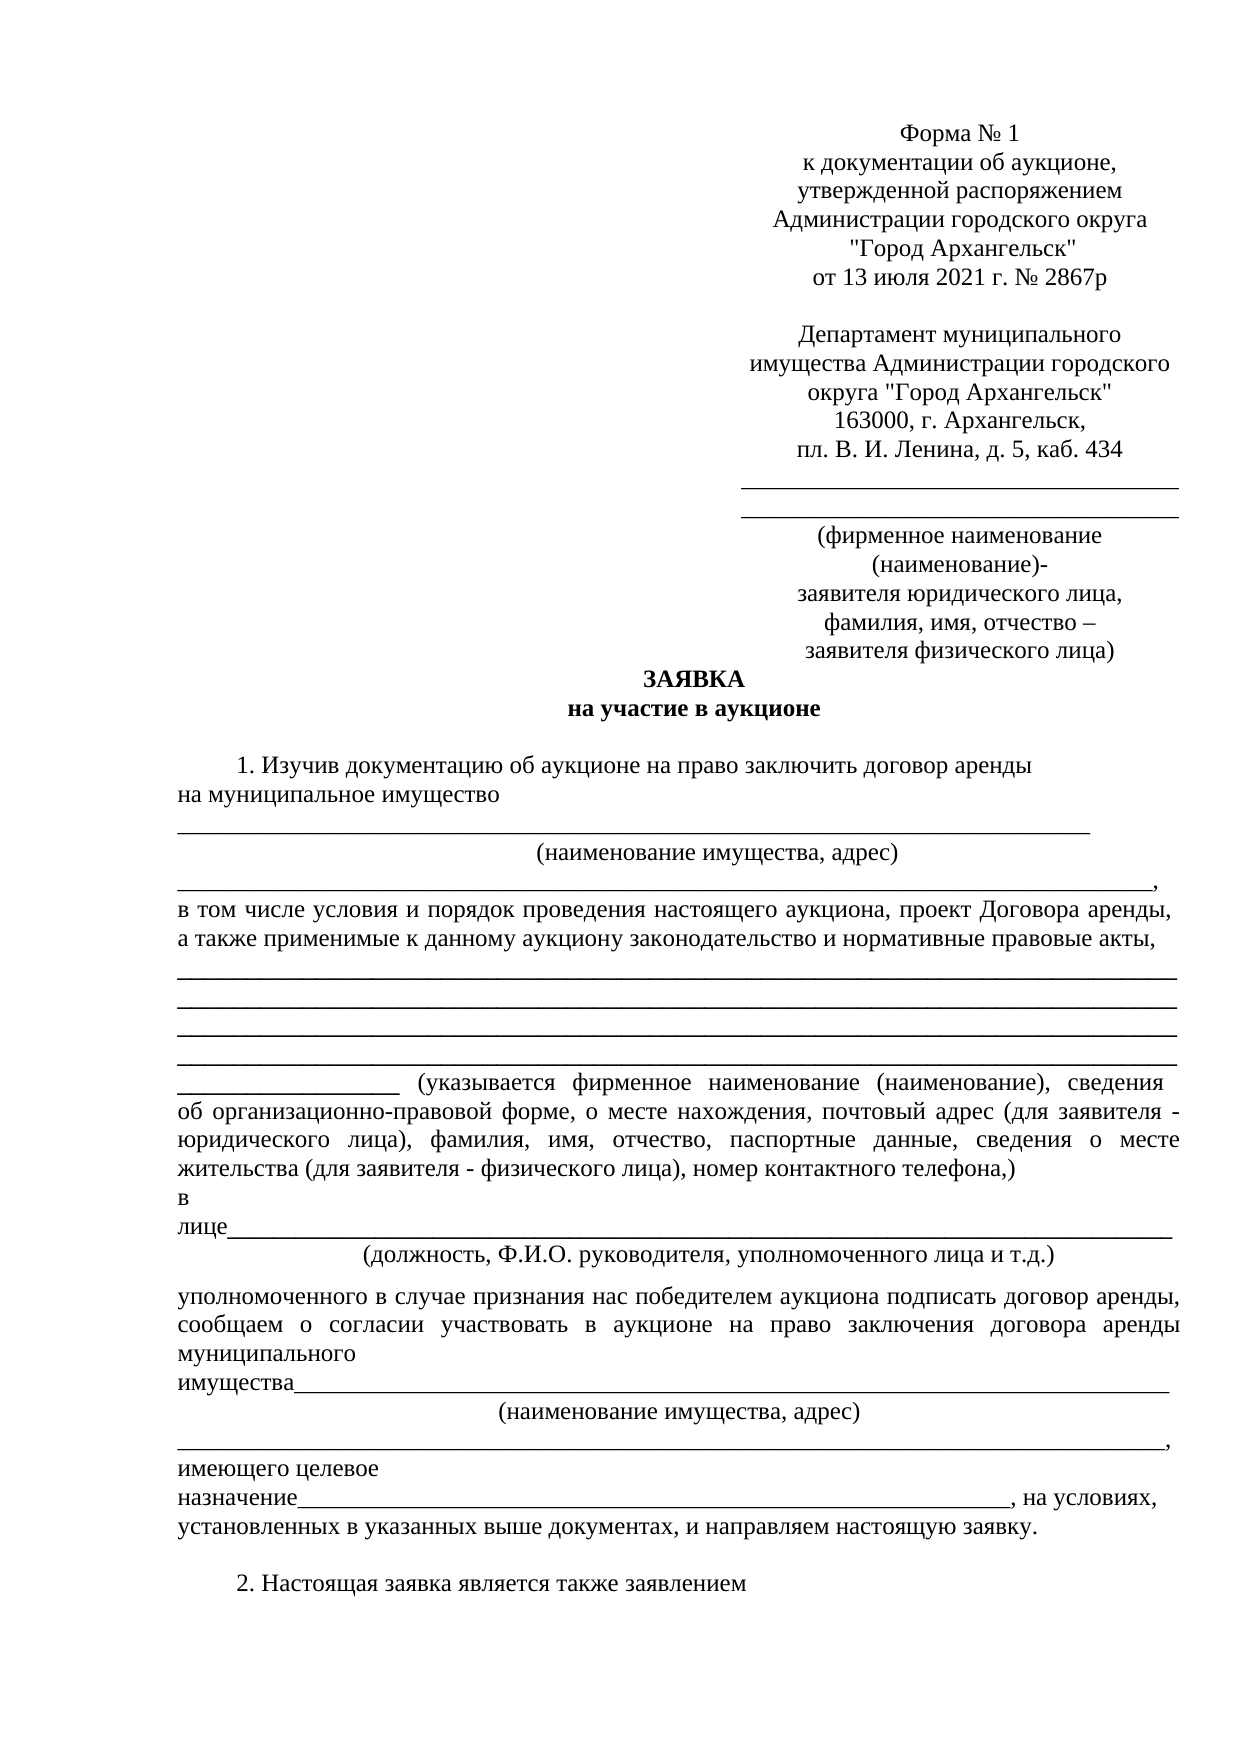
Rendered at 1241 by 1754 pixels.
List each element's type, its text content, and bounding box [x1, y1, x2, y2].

text (должность, Ф.И.О. руководителя, уполномоченного лица и т.д.) [207, 1239, 1181, 1268]
text утвержденной распоряжением [738, 176, 1181, 204]
text к документации об аукционе, [738, 147, 1181, 176]
text 2. Настоящая заявка является также заявлением [177, 1568, 1181, 1597]
text "Город Архангельск" [738, 233, 1181, 262]
text ЗАЯВКА [177, 664, 1181, 693]
text Администрации городского округа [738, 204, 1181, 233]
text ___________________________________ [738, 492, 1181, 521]
text ______________________________________________________________________________, в том числе условия и порядок проведения настоящего аукциона, проект Договора аренды, а также применимые к данному аукциону законодательство и нормативные правовые акты, [177, 866, 1181, 952]
text Департамент муниципального имущества Администрации городского округа "Город Архангельск" [738, 319, 1181, 406]
text в лице___________________________________________________________________________________ [177, 1182, 1181, 1239]
text (фирменное наименование (наименование)- [738, 521, 1181, 578]
text . Архангельск, [738, 406, 1181, 434]
text пл. В. И. Ленина, д. 5, каб. 434 [738, 434, 1181, 463]
text 1. Изучив документацию об аукционе на право заключить договор аренды на муниципальное имущество _________________________________________________________________________ [177, 751, 1181, 837]
text _______________________________________________________________________________, [177, 1424, 1181, 1453]
text уполномоченного в случае признания нас победителем аукциона подписать договор аренды, сообщаем о согласии участвовать в аукционе на право заключения договора аренды муниципального имущества______________________________________________________________________ [177, 1281, 1181, 1396]
text Форма № 1 [738, 118, 1181, 147]
text на участие в аукционе [177, 693, 1181, 722]
text (наименование имущества, адрес) [177, 837, 1181, 866]
text имеющего целевое назначение_________________________________________________________, на условиях, установленных в указанных выше документах, и направляем настоящую заявку. [177, 1453, 1181, 1539]
text заявителя физического лица) [738, 636, 1181, 664]
text заявителя юридического лица, [738, 578, 1181, 607]
text ___________________________________ [738, 463, 1181, 492]
text (наименование имущества, адрес) [177, 1396, 1181, 1424]
text ________________________________________________________________________________________________________________________________________________________________________________________________________________________________________________________________________________________________________________ (указывается фирменное наименование (наименование), сведения об организационно-правовой форме, о месте нахождения, почтовый адрес (для заявителя - юридического лица), фамилия, имя, отчество, паспортные данные, сведения о месте жительства (для заявителя - физического лица), номер контактного телефона,) [177, 952, 1181, 1182]
text от 13 июля 2021 г. № 2867р [738, 262, 1181, 291]
text фамилия, имя, отчество – [738, 607, 1181, 636]
